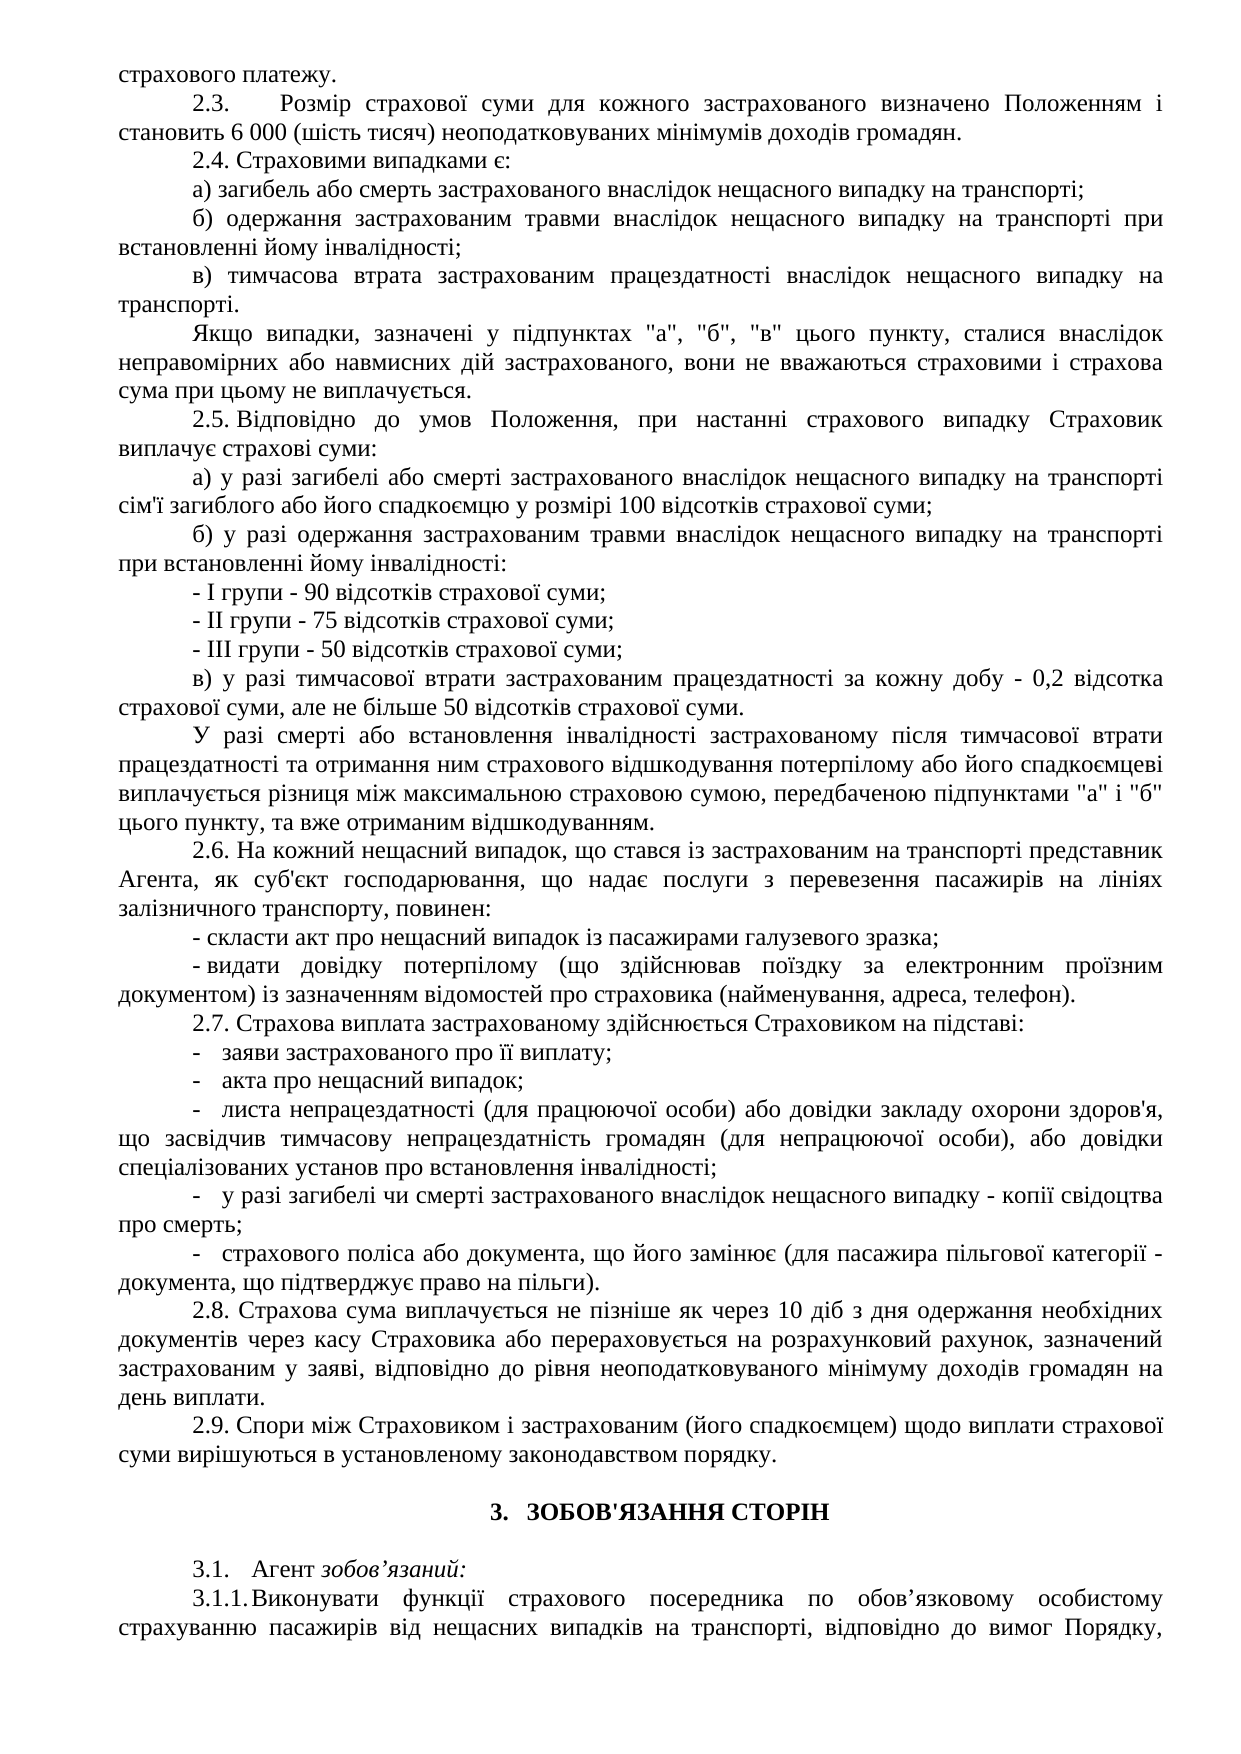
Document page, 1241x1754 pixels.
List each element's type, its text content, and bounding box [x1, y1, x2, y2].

list листа непрацездатності (для працюючої особи) або довідки закладу охорони здоров'я, що засвідчив тимчасову непрацездатність громадян (для непрацюючої особи), або довідки спеціалізованих установ про встановлення інвалідності; [118, 1094, 1164, 1180]
text б) у разі одержання застрахованим травми внаслідок нещасного випадку на транспорті при встановленні йому інвалідності: [118, 519, 1164, 577]
list Агент зобов’язаний: [118, 1554, 1164, 1583]
list у разі загибелі чи смерті застрахованого внаслідок нещасного випадку - копії свідоцтва про смерть; [118, 1180, 1164, 1238]
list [118, 1583, 1164, 1640]
text - скласти акт про нещасний випадок із пасажирами галузевого зразка; [118, 922, 1164, 950]
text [118, 59, 1164, 88]
text У разі смерті або встановлення інвалідності застрахованому після тимчасової втрати працездатності та отримання ним страхового відшкодування потерпілому або його спадкоємцеві виплачується різниця між максимальною страховою сумою, передбаченою підпунктами "а" і "б" цього пункту, та вже отриманим відшкодуванням. [118, 720, 1164, 835]
text 2.7. Страхова виплата застрахованому здійснюється Страховиком на підставі: [118, 1008, 1164, 1037]
text 2.4. Страховими випадками є: [118, 145, 1164, 174]
text а) загибель або смерть застрахованого внаслідок нещасного випадку на транспорті; [118, 174, 1164, 203]
text а) у разі загибелі або смерті застрахованого внаслідок нещасного випадку на транспорті сім'ї загиблого або його спадкоємцю у розмірі 100 відсотків страхової суми; [118, 462, 1164, 519]
list страхового поліса або документа, що його замінює (для пасажира пільгової категорії - документа, що підтверджує право на пільги). [118, 1238, 1164, 1295]
text - II групи - 75 відсотків страхової суми; [118, 605, 1164, 634]
list Зобов'язання сторін [156, 1497, 1164, 1525]
text в) тимчасова втрата застрахованим працездатності внаслідок нещасного випадку на транспорті. [118, 260, 1164, 318]
text 2.8. Страхова сума виплачується не пізніше як через 10 діб з дня одержання необхідних документів через касу Страховика або перераховується на розрахунковий рахунок, зазначений застрахованим у заяві, відповідно до рівня неоподатковуваного мінімуму доходів громадян на день виплати. [118, 1295, 1164, 1410]
text - III групи - 50 відсотків страхової суми; [118, 634, 1164, 663]
text - I групи - 90 відсотків страхової суми; [118, 577, 1164, 605]
list Розмір страхової суми для кожного застрахованого визначено Положенням і становить 6 000 (шість тисяч) неоподатковуваних мінімумів доходів громадян. [118, 88, 1164, 145]
text в) у разі тимчасової втрати застрахованим працездатності за кожну добу - 0,2 відсотка страхової суми, але не більше 50 відсотків страхової суми. [118, 663, 1164, 720]
list Відповідно до умов Положення, при настанні страхового випадку Страховик виплачує страхові суми: [118, 404, 1164, 462]
list заяви застрахованого про її виплату; [118, 1037, 1164, 1065]
text б) одержання застрахованим травми внаслідок нещасного випадку на транспорті при встановленні йому інвалідності; [118, 203, 1164, 260]
text - видати довідку потерпілому (що здійснював поїздку за електронним проїзним документом) із зазначенням відомостей про страховика (найменування, адреса, телефон). [118, 950, 1164, 1008]
text 2.6. На кожний нещасний випадок, що стався із застрахованим на транспорті представник Агента, як суб'єкт господарювання, що надає послуги з перевезення пасажирів на лініях залізничного транспорту, повинен: [118, 835, 1164, 922]
text Якщо випадки, зазначені у підпунктах "а", "б", "в" цього пункту, сталися внаслідок неправомірних або навмисних дій застрахованого, вони не вважаються страховими і страхова сума при цьому не виплачується. [118, 318, 1164, 404]
text 2.9. Спори між Страховиком і застрахованим (його спадкоємцем) щодо виплати страхової суми вирішуються в установленому законодавством порядку. [118, 1410, 1164, 1468]
list акта про нещасний випадок; [118, 1065, 1164, 1094]
